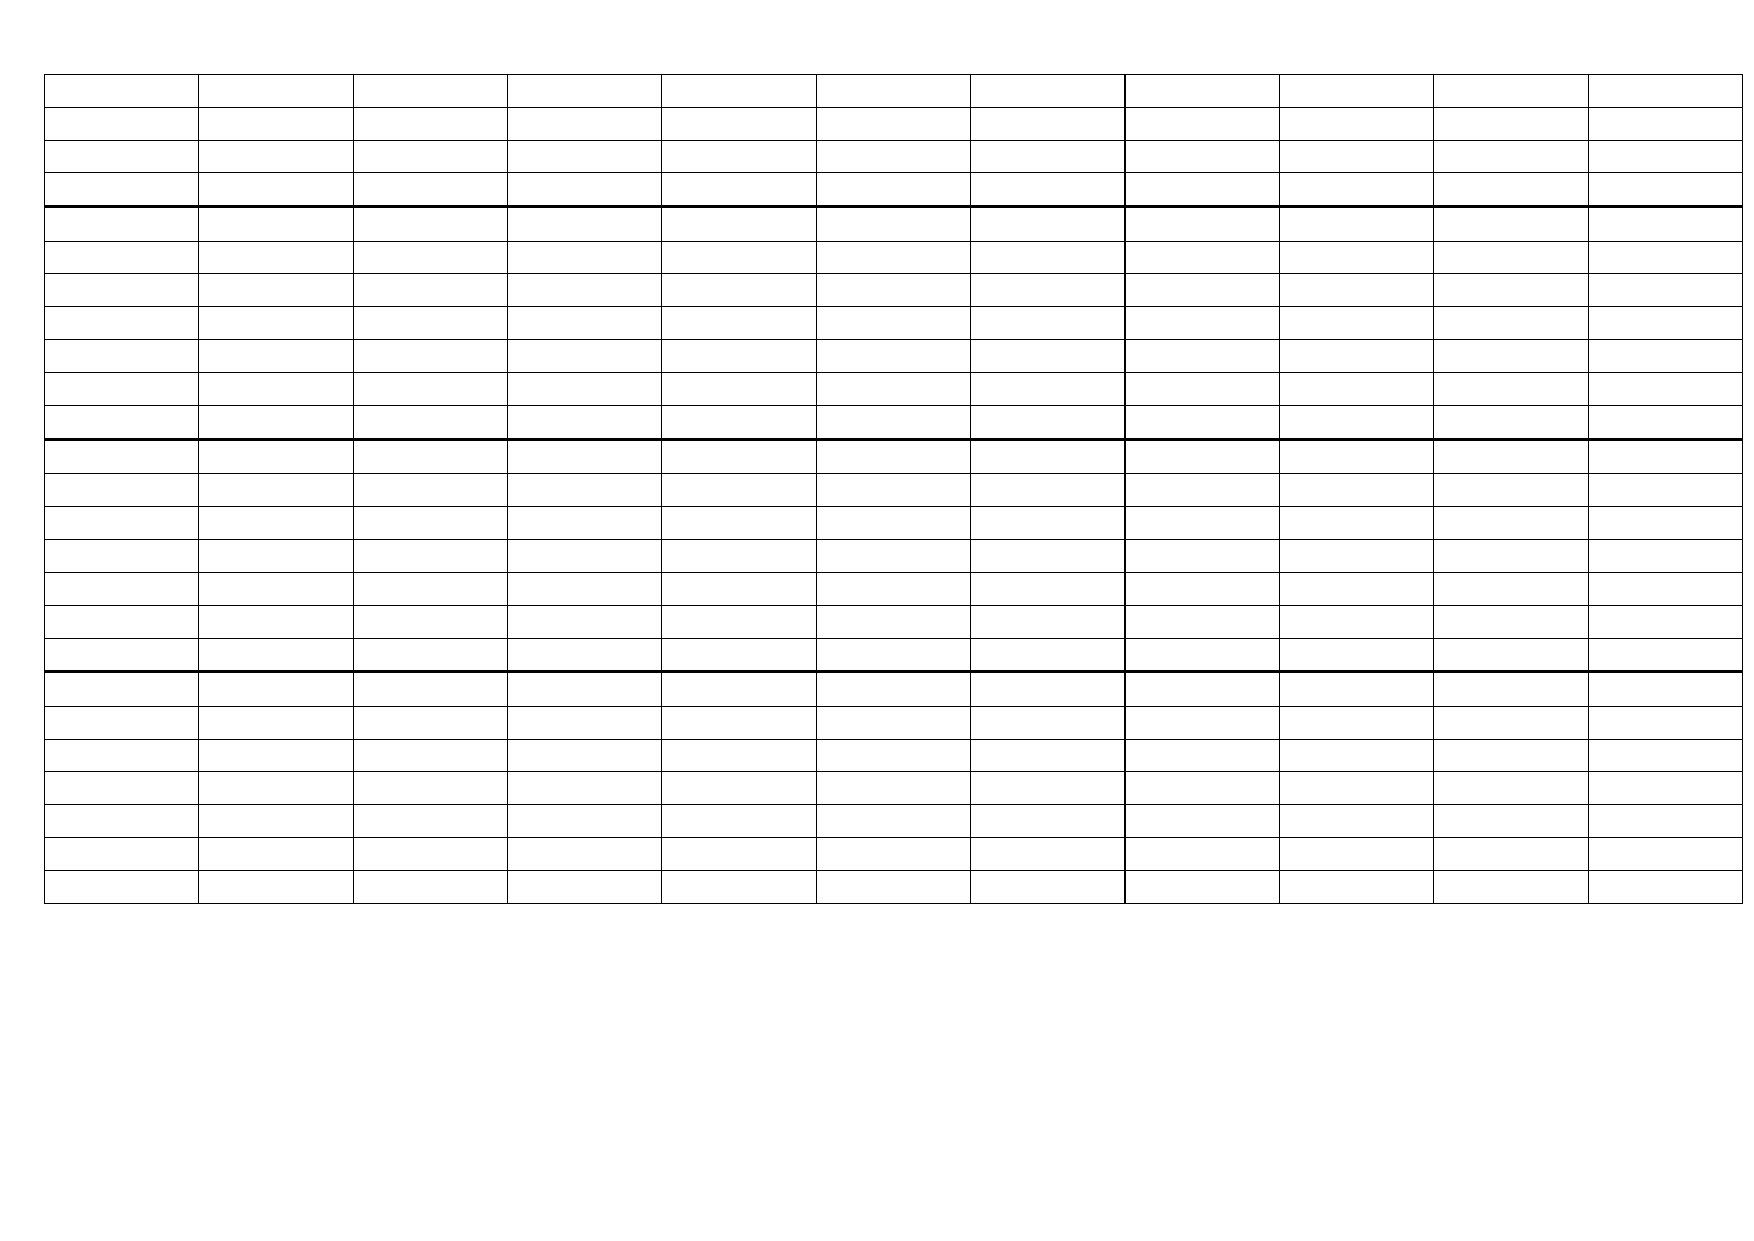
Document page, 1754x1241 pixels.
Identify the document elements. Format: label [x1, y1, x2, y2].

table_cell [1434, 639, 1588, 670]
table_cell [1126, 474, 1279, 506]
table_cell [45, 540, 198, 572]
table_cell [971, 805, 1124, 837]
table_cell [508, 75, 661, 107]
table_cell [971, 108, 1124, 139]
table_cell [1589, 606, 1742, 637]
table_cell [508, 871, 661, 902]
table_cell [1126, 406, 1279, 437]
table_cell [817, 673, 970, 706]
table_cell [199, 307, 353, 339]
table_cell [354, 507, 507, 539]
table_cell [45, 75, 198, 107]
table_cell [45, 173, 198, 205]
table_cell [817, 340, 970, 372]
table_cell [45, 507, 198, 539]
table_cell [1280, 441, 1433, 473]
table_cell [199, 441, 353, 473]
table_cell [508, 274, 661, 306]
table_cell [354, 340, 507, 372]
table_cell [199, 573, 353, 604]
table_cell [1126, 208, 1279, 241]
table_cell [508, 772, 661, 804]
table_cell [662, 606, 816, 637]
table_cell [1126, 507, 1279, 539]
table_cell [45, 406, 198, 437]
table_cell [1589, 75, 1742, 107]
table_cell [1434, 242, 1588, 273]
table_cell [354, 673, 507, 706]
table_cell [354, 606, 507, 637]
table_cell [1126, 242, 1279, 273]
table_cell [1434, 606, 1588, 637]
table_cell [1126, 740, 1279, 771]
table_cell [662, 474, 816, 506]
table_cell [1589, 871, 1742, 902]
table_cell [199, 108, 353, 139]
table_cell [1126, 108, 1279, 139]
table_cell [199, 772, 353, 804]
table_cell [354, 373, 507, 404]
table_cell [971, 540, 1124, 572]
table_cell [45, 838, 198, 870]
table_cell [662, 340, 816, 372]
table_cell [1589, 540, 1742, 572]
table_cell [354, 474, 507, 506]
table_cell [1126, 75, 1279, 107]
table_cell [817, 772, 970, 804]
table_cell [508, 474, 661, 506]
table_cell [817, 75, 970, 107]
table_cell [1280, 274, 1433, 306]
table_cell [45, 340, 198, 372]
table_cell [1280, 208, 1433, 241]
table_cell [354, 75, 507, 107]
table_cell [817, 242, 970, 273]
table_cell [45, 707, 198, 738]
table_cell [508, 838, 661, 870]
table_cell [817, 441, 970, 473]
table_cell [817, 108, 970, 139]
table_cell [354, 540, 507, 572]
table_cell [354, 274, 507, 306]
table_cell [971, 441, 1124, 473]
table_cell [199, 373, 353, 404]
table_cell [662, 838, 816, 870]
table_cell [817, 406, 970, 437]
table_cell [817, 871, 970, 902]
table_cell [817, 838, 970, 870]
table_cell [199, 208, 353, 241]
table_cell [1589, 274, 1742, 306]
table_cell [354, 740, 507, 771]
table_cell [971, 474, 1124, 506]
table_cell [662, 805, 816, 837]
table_cell [1589, 805, 1742, 837]
table_cell [1589, 507, 1742, 539]
table_cell [1280, 606, 1433, 637]
table_cell [1434, 307, 1588, 339]
table_cell [354, 573, 507, 604]
table_cell [1589, 441, 1742, 473]
table_cell [45, 474, 198, 506]
table_cell [199, 740, 353, 771]
table_cell [1434, 141, 1588, 172]
table_cell [508, 573, 661, 604]
table_cell [1434, 673, 1588, 706]
table_cell [971, 208, 1124, 241]
table_cell [971, 871, 1124, 902]
table_cell [1126, 673, 1279, 706]
table_cell [971, 75, 1124, 107]
table_cell [971, 307, 1124, 339]
table_cell [199, 838, 353, 870]
table_cell [1434, 406, 1588, 437]
table_cell [971, 141, 1124, 172]
table_cell [354, 838, 507, 870]
table_cell [1126, 606, 1279, 637]
table_cell [354, 707, 507, 738]
table_cell [1589, 639, 1742, 670]
table_cell [1126, 707, 1279, 738]
table_cell [199, 242, 353, 273]
table_cell [45, 573, 198, 604]
table_cell [1589, 673, 1742, 706]
table_cell [1280, 673, 1433, 706]
table_cell [1126, 838, 1279, 870]
table_cell [1280, 406, 1433, 437]
table_cell [1280, 173, 1433, 205]
table_cell [1126, 540, 1279, 572]
table_cell [971, 772, 1124, 804]
table_cell [354, 805, 507, 837]
table_cell [1434, 474, 1588, 506]
table_cell [1280, 707, 1433, 738]
table_cell [662, 208, 816, 241]
table_cell [1589, 573, 1742, 604]
table_cell [662, 75, 816, 107]
table_cell [45, 274, 198, 306]
table_cell [1280, 740, 1433, 771]
table_cell [971, 838, 1124, 870]
table_cell [1126, 173, 1279, 205]
table_cell [1126, 772, 1279, 804]
table_cell [1434, 373, 1588, 404]
table_cell [662, 707, 816, 738]
table_cell [1280, 805, 1433, 837]
table_cell [1589, 707, 1742, 738]
table_cell [1280, 474, 1433, 506]
table_cell [199, 707, 353, 738]
table_cell [817, 639, 970, 670]
table_cell [1434, 707, 1588, 738]
table_cell [1434, 108, 1588, 139]
table_cell [1589, 740, 1742, 771]
table_cell [354, 871, 507, 902]
table_cell [971, 639, 1124, 670]
table_cell [354, 108, 507, 139]
table_cell [45, 441, 198, 473]
table_cell [662, 242, 816, 273]
table_cell [199, 173, 353, 205]
table_cell [1434, 173, 1588, 205]
table_cell [1434, 573, 1588, 604]
table_cell [1589, 173, 1742, 205]
table_cell [1126, 274, 1279, 306]
table_cell [1126, 871, 1279, 902]
table_cell [817, 740, 970, 771]
table_cell [971, 173, 1124, 205]
table_cell [508, 373, 661, 404]
table_cell [45, 871, 198, 902]
table_cell [508, 173, 661, 205]
table_cell [817, 507, 970, 539]
table_cell [354, 242, 507, 273]
table_cell [662, 108, 816, 139]
table_cell [662, 772, 816, 804]
table_cell [971, 406, 1124, 437]
table_cell [817, 141, 970, 172]
table_cell [662, 274, 816, 306]
table_cell [508, 673, 661, 706]
table_cell [817, 707, 970, 738]
table_cell [662, 507, 816, 539]
table_cell [354, 639, 507, 670]
table_cell [199, 274, 353, 306]
table_cell [1434, 274, 1588, 306]
table_cell [971, 340, 1124, 372]
table_cell [1280, 540, 1433, 572]
table_cell [45, 606, 198, 637]
table_cell [199, 340, 353, 372]
table_cell [508, 507, 661, 539]
table_cell [817, 474, 970, 506]
table_cell [45, 108, 198, 139]
table_cell [508, 141, 661, 172]
table_cell [45, 141, 198, 172]
table_cell [199, 871, 353, 902]
table_cell [1589, 340, 1742, 372]
table_cell [662, 307, 816, 339]
table_cell [662, 173, 816, 205]
table_cell [45, 740, 198, 771]
table_cell [1126, 441, 1279, 473]
table_cell [971, 606, 1124, 637]
table_cell [1280, 772, 1433, 804]
table_cell [1126, 340, 1279, 372]
table_cell [1126, 307, 1279, 339]
table_cell [1589, 242, 1742, 273]
table_cell [45, 673, 198, 706]
table_cell [662, 540, 816, 572]
table_cell [508, 208, 661, 241]
table_cell [45, 772, 198, 804]
table_cell [1589, 141, 1742, 172]
table_cell [354, 141, 507, 172]
table_cell [508, 307, 661, 339]
table_cell [1589, 208, 1742, 241]
table_cell [1589, 108, 1742, 139]
table_cell [45, 805, 198, 837]
table_cell [817, 606, 970, 637]
table_cell [817, 573, 970, 604]
table_cell [817, 373, 970, 404]
table_cell [508, 340, 661, 372]
table_cell [1589, 307, 1742, 339]
table_cell [354, 441, 507, 473]
table_cell [508, 441, 661, 473]
table_cell [971, 373, 1124, 404]
table_cell [1589, 373, 1742, 404]
table_cell [662, 673, 816, 706]
table_cell [199, 507, 353, 539]
table_cell [662, 871, 816, 902]
table_cell [1280, 242, 1433, 273]
table_cell [354, 307, 507, 339]
table_cell [662, 441, 816, 473]
table_cell [199, 639, 353, 670]
table_cell [1280, 307, 1433, 339]
table_cell [45, 242, 198, 273]
table_cell [662, 406, 816, 437]
table_cell [1280, 108, 1433, 139]
table_cell [1280, 838, 1433, 870]
table_cell [45, 373, 198, 404]
table_cell [1126, 639, 1279, 670]
table_cell [1434, 540, 1588, 572]
table_cell [1589, 772, 1742, 804]
table_cell [508, 639, 661, 670]
table_cell [1434, 441, 1588, 473]
table_cell [817, 173, 970, 205]
table_cell [45, 208, 198, 241]
table_cell [199, 141, 353, 172]
table_cell [1126, 805, 1279, 837]
table_cell [817, 540, 970, 572]
table_cell [1434, 805, 1588, 837]
table_cell [971, 707, 1124, 738]
table_cell [199, 75, 353, 107]
table_cell [1280, 340, 1433, 372]
table_cell [508, 540, 661, 572]
table_cell [354, 208, 507, 241]
table_cell [1280, 639, 1433, 670]
table_cell [817, 274, 970, 306]
table_cell [1434, 871, 1588, 902]
table_cell [817, 805, 970, 837]
table_cell [354, 406, 507, 437]
table_cell [971, 673, 1124, 706]
table_cell [354, 772, 507, 804]
table_cell [199, 673, 353, 706]
table_cell [1434, 75, 1588, 107]
table_cell [1280, 573, 1433, 604]
table_cell [199, 805, 353, 837]
table_cell [508, 242, 661, 273]
table_cell [199, 406, 353, 437]
table_cell [199, 540, 353, 572]
table_cell [1434, 507, 1588, 539]
table_cell [508, 805, 661, 837]
table_cell [1126, 573, 1279, 604]
table_cell [1589, 474, 1742, 506]
table_cell [45, 307, 198, 339]
table_cell [508, 406, 661, 437]
table_cell [817, 307, 970, 339]
table_cell [1280, 141, 1433, 172]
table_cell [971, 573, 1124, 604]
table_cell [971, 507, 1124, 539]
table_cell [662, 373, 816, 404]
table_cell [662, 573, 816, 604]
table_cell [662, 639, 816, 670]
table_cell [817, 208, 970, 241]
table_cell [1434, 740, 1588, 771]
table_cell [971, 740, 1124, 771]
table_cell [199, 474, 353, 506]
table_cell [508, 108, 661, 139]
table_cell [508, 707, 661, 738]
table_cell [1280, 373, 1433, 404]
table_cell [1434, 340, 1588, 372]
table_cell [971, 242, 1124, 273]
table_cell [1434, 772, 1588, 804]
table_cell [971, 274, 1124, 306]
table_cell [1434, 838, 1588, 870]
table_cell [45, 639, 198, 670]
table_cell [1280, 507, 1433, 539]
table_cell [508, 606, 661, 637]
table_cell [1280, 75, 1433, 107]
table_cell [1126, 373, 1279, 404]
table_cell [1126, 141, 1279, 172]
table_cell [662, 141, 816, 172]
table_cell [1434, 208, 1588, 241]
table_cell [1589, 406, 1742, 437]
table_cell [354, 173, 507, 205]
table_cell [662, 740, 816, 771]
table_cell [1280, 871, 1433, 902]
table_cell [199, 606, 353, 637]
table_cell [1589, 838, 1742, 870]
table_cell [508, 740, 661, 771]
